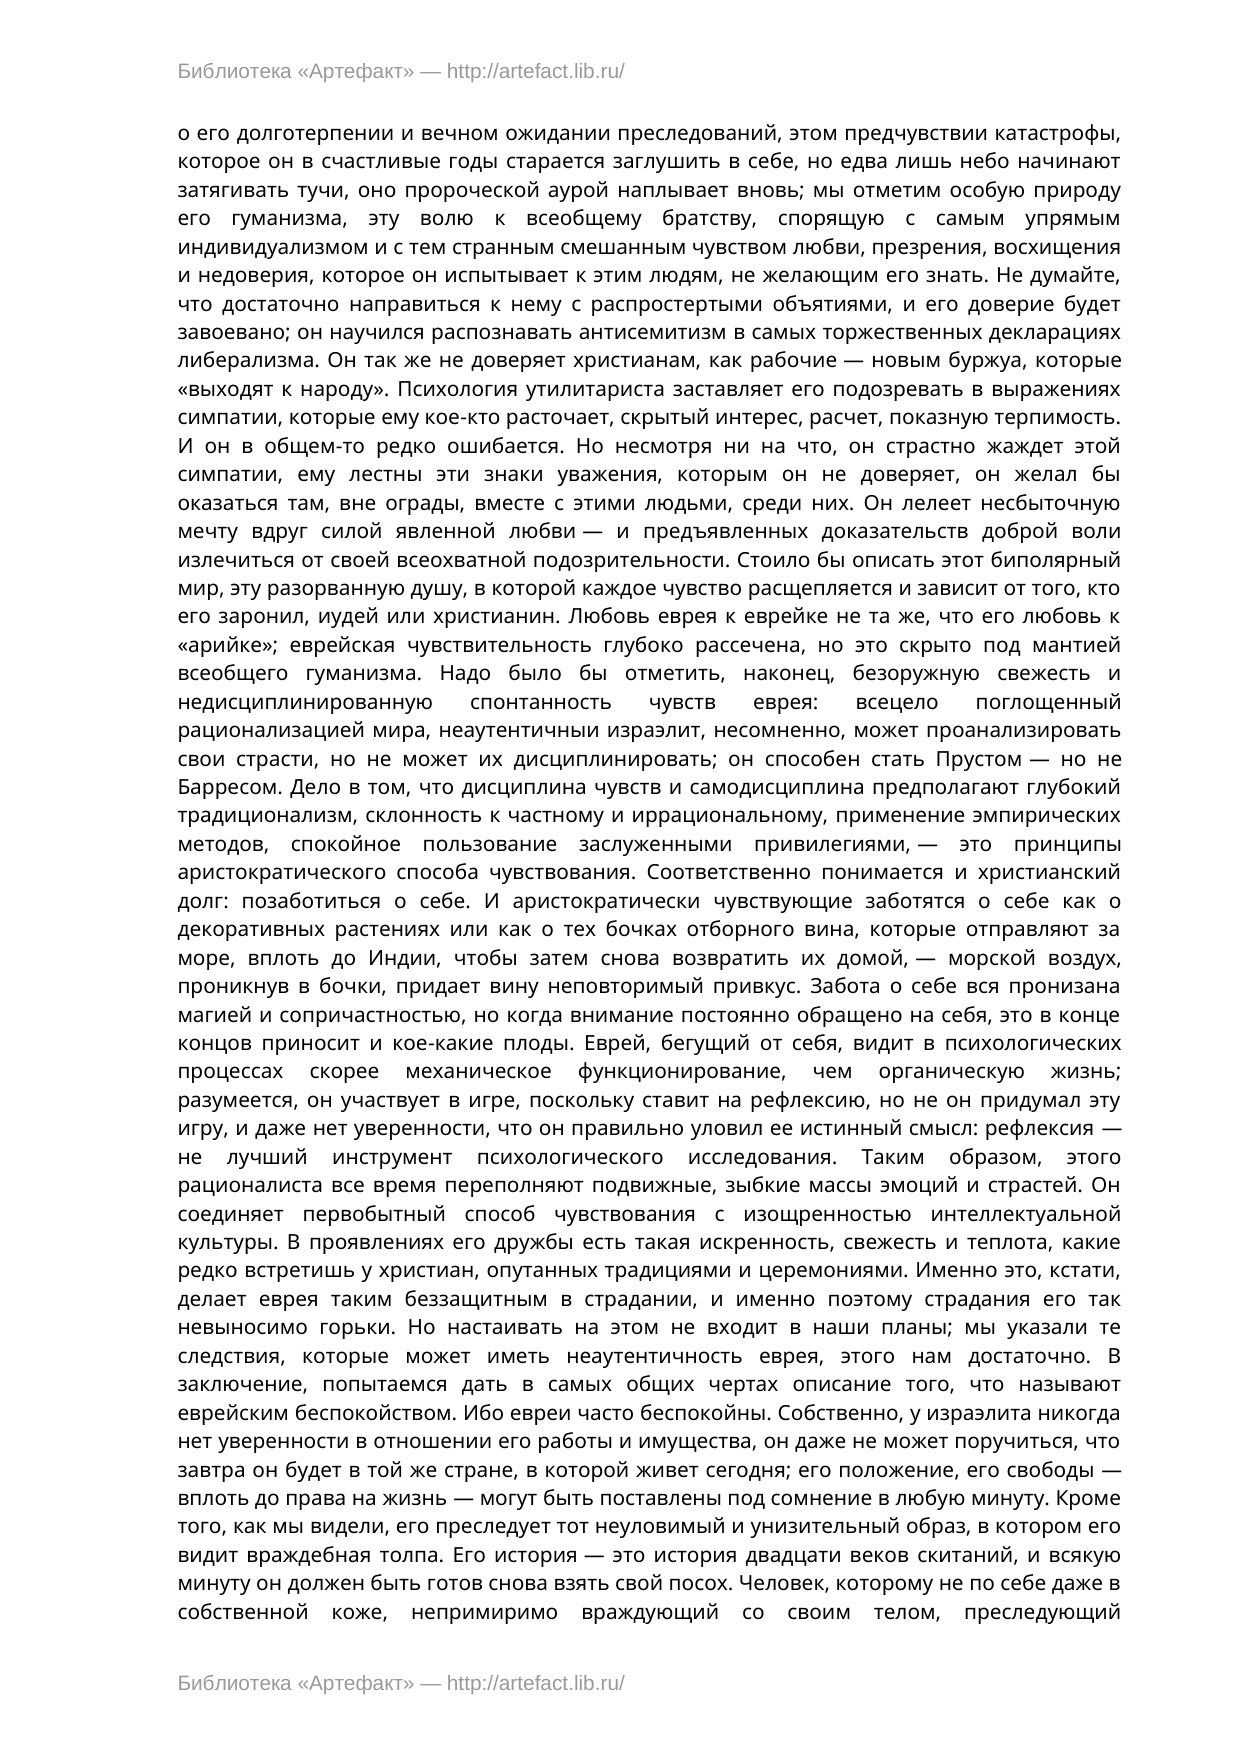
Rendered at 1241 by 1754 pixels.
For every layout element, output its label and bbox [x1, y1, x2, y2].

text [177, 118, 1122, 1625]
